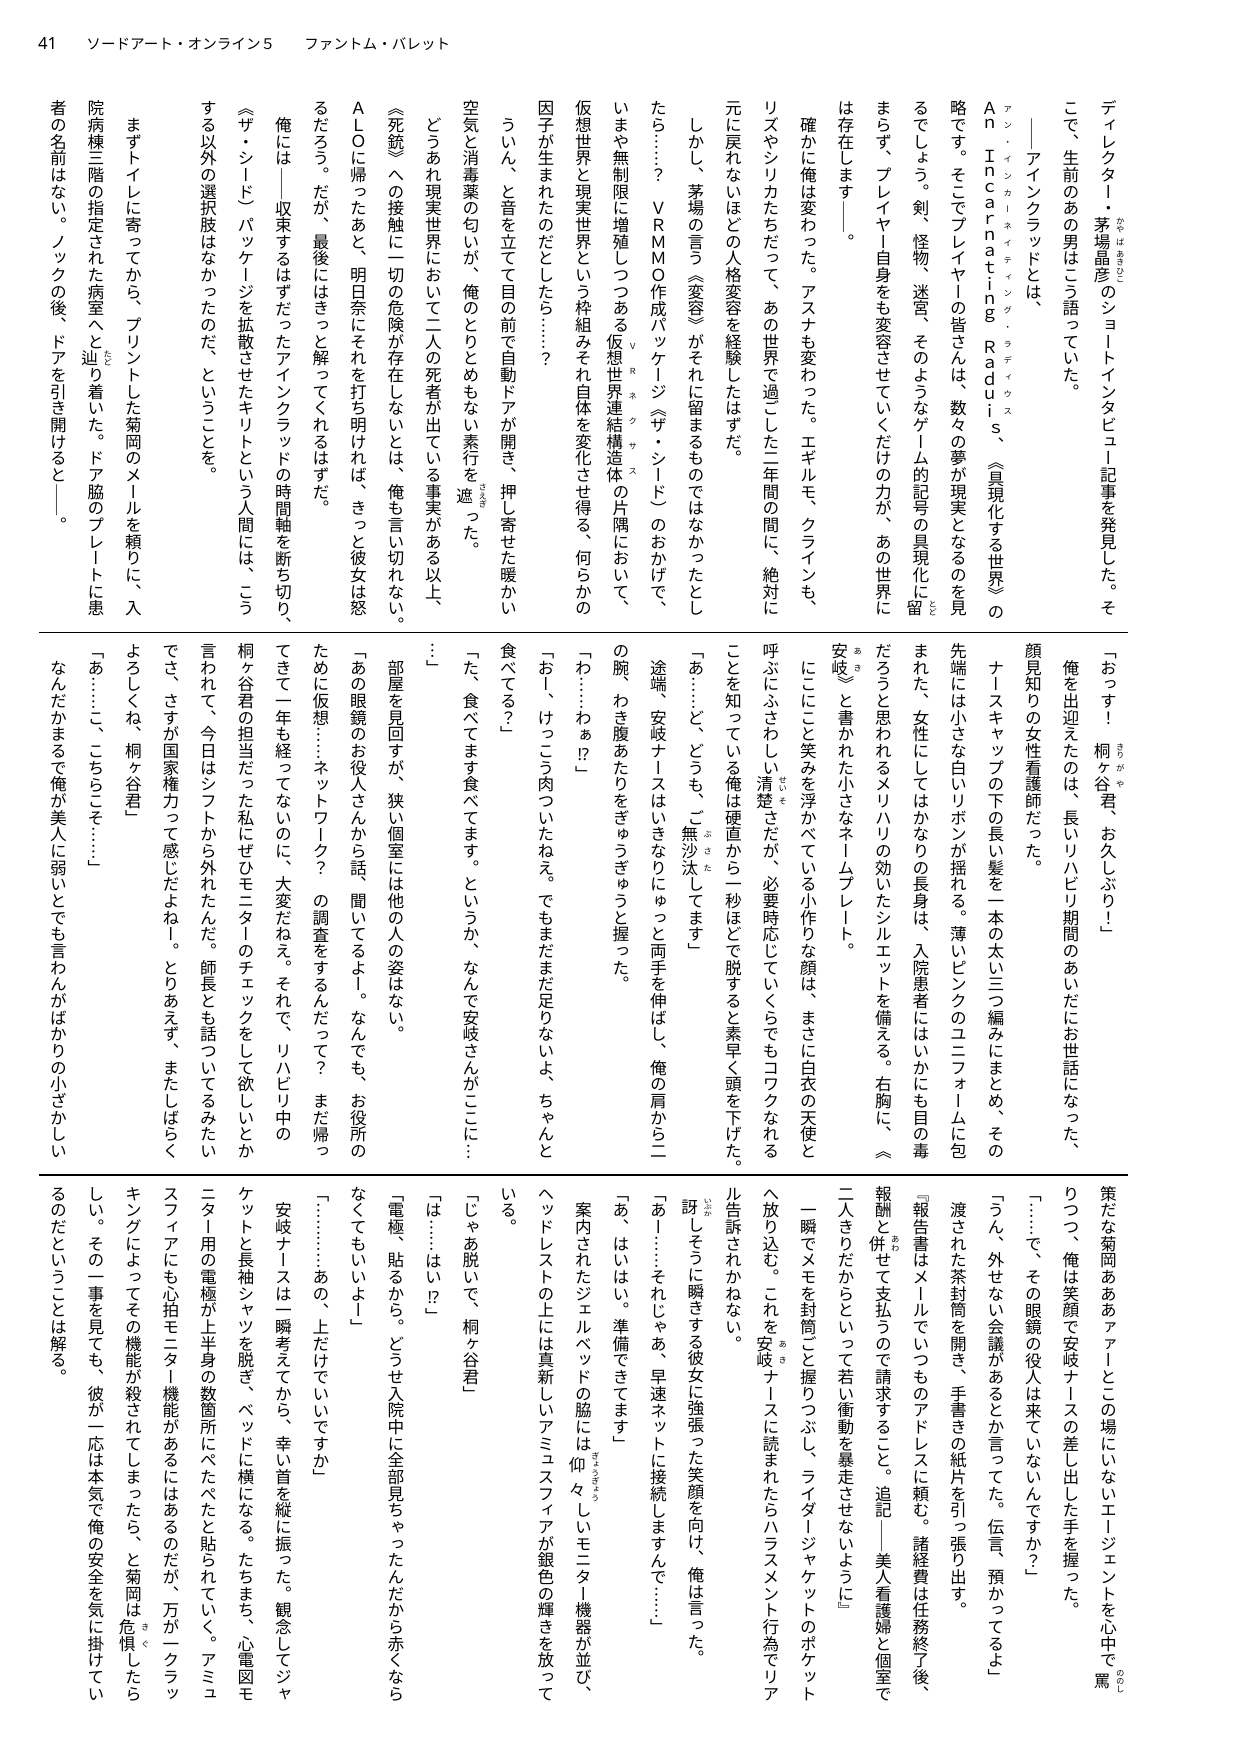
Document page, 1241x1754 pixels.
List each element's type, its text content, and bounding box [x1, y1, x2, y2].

text なんだかまるで俺が美人に弱いとでも言わんがばかりの小ざかしい策だな菊岡あああァァーとこの場にいないエージェントを心中でりつつ、俺は笑顔で安岐ナースの差し出した手を握った。 [39, 643, 77, 1163]
text 俺には――収束するはずだったアインクラッドの時間軸を断ち切り、《ザ・シード）パッケージを拡散させたキリトという人間には、こうする以外の選択肢はなかったのだ、ということを。 [189, 100, 302, 621]
text 数ヶ月前、ＰＣのストレージ内にしていた古い電子雑誌を整理していたところ、ＳＡＯ稼働の直前に行われた、アーガス開発ディレクター・のショートインタビュー記事を発見した。そこで、生前のあの男はこう語っていた。 [1052, 100, 1127, 621]
text 安岐ナースは一瞬考えてから、幸い首を縦に振った。観念してジャケットと長袖シャツを脱ぎ、ベッドに横になる。たちまち、心電図モニター用の電極が上半身の数箇所にぺたぺたと貼られていく。アミュスフィアにも心拍モニター機能があるにはあるのだが、万が一クラッキングによってその機能が殺されてしまったら、と菊岡はしたらしい。その一事を見ても、彼が一応は本気で俺の安全を気に掛けているのだということは解る。 [39, 1185, 302, 1706]
text 「あ……こ、こちらこそ……」 [77, 643, 114, 1163]
text 「じゃあ脱いで、桐ヶ谷君」 [452, 1185, 489, 1706]
text 「あー……それじゃあ、早速ネットに接続しますんで……」 [639, 1185, 677, 1706]
text 確かに俺は変わった。アスナも変わった。エギルモ、クラインも、リズやシリカたちだって、あの世界で過ごした二年間の間に、絶対に元に戻れないほどの人格変容を経験したはずだ。 [714, 100, 827, 621]
text 案内されたジェルベッドの脇にはしいモニター機器が並び、ヘッドレストの上には真新しいアミュスフィアが銀色の輝きを放っている。 [489, 1185, 602, 1706]
text 「た、食べてます食べてます。というか、なんで安岐さんがここに……」 [414, 643, 489, 1163]
text 「あ……ど、どうも、ごしてます」 [677, 643, 714, 1163]
text 「わ……わぁ!?」 [564, 643, 602, 1163]
text まずトイレに寄ってから、プリントした菊岡のメールを頼りに、入院病棟三階の指定された病室へとり着いた。ドア脇のプレートに患者の名前はない。ノックの後、ドアを引き開けると――。 [39, 100, 152, 621]
text 「電極、貼るから。どうせ入院中に全部見ちゃったんだから赤くならなくてもいいよー」 [339, 1185, 414, 1706]
text どうあれ現実世界において二人の死者が出ている事実がある以上、《死銃》への接触に一切の危険が存在しないとは、俺も言い切れない。ＡＬＯに帰ったあと、明日奈にそれを打ち明ければ、きっと彼女は怒るだろう。だが、最後にはきっと解ってくれるはずだ。 [302, 100, 452, 621]
text 途端、安岐ナースはいきなりにゅっと両手を伸ばし、俺の肩から二の腕、わき腹あたりをぎゅうぎゅうと握った。 [602, 643, 677, 1163]
text ――アインクラッドとは、、《具現化する世界》の略です。そこでプレイヤーの皆さんは、数々の夢が現実となるのを見るでしょう。剣、怪物、迷宮、そのようなゲーム的記号の具現化にまらず、プレイヤー自身をも変容させていくだけの力が、あの世界には存在します――。 [827, 100, 1052, 621]
text しかし、茅場の言う《変容》がそれに留まるものではなかったとしたら……？ ＶＲＭＭＯ作成パッケージ《ザ・シード）のおかげで、いまや無制限に増殖しつつあるの片隅において、仮想世界と現実世界という枠組みそれ自体を変化させ得る、何らかの因子が生まれたのだとしたら……？ [527, 100, 714, 621]
text 「……で、その眼鏡の役人は来ていないんですか？」 [1014, 1185, 1052, 1706]
text ういん、と音を立てて目の前で自動ドアが開き、押し寄せた暖かい空気と消毒薬の匂いが、俺のとりとめもない素行をった。 [452, 100, 527, 621]
text 『報告書はメールでいつものアドレスに頼む。諸経費は任務終了後、報酬とせて支払うので請求すること。追記――美人看護婦と個室で二人きりだからといって若い衝動を暴走させないように』 [827, 1185, 939, 1706]
text しそうに瞬きする彼女に強張った笑顔を向け、俺は言った。 [677, 1185, 714, 1706]
text 渡された茶封筒を開き、手書きの紙片を引っ張り出す。 [939, 1185, 977, 1706]
text 「は……はい!?」 [414, 1185, 452, 1706]
text 部屋を見回すが、狭い個室には他の人の姿はない。 [377, 643, 414, 1163]
text ナースキャップの下の長い髪を一本の太い三つ編みにまとめ、その先端には小さな白いリボンが揺れる。薄いピンクのユニフォームに包まれた、女性にしてはかなりの長身は、入院患者にはいかにも目の毒だろうと思われるメリハリの効いたシルエットを備える。右胸に、《》と書かれた小さなネームプレート。 [827, 643, 1014, 1163]
text 一瞬でメモを封筒ごと握りつぶし、ライダージャケットのポケットへ放り込む。これをナースに読まれたらハラスメント行為でリアル告訴されかねない。 [714, 1185, 827, 1706]
text 「おー、けっこう肉ついたねえ。でもまだまだ足りないよ、ちゃんと食べてる？」 [489, 643, 564, 1163]
text 「うん、外せない会議があるとか言ってた。伝言、預かってるよ」 [977, 1185, 1014, 1706]
text 「おっす！ 君、お久しぶり！」 [1089, 643, 1127, 1163]
text 「あの眼鏡のお役人さんから話、聞いてるよー。なんでも、お役所のために仮想……ネットワーク？ の調査をするんだって？ まだ帰ってきて一年も経ってないのに、大変だねえ。それで、リハビリ中の桐ヶ谷君の担当だった私にぜひモニターのチェックをして欲しいとか言われて、今日はシフトから外れたんだ。師長とも話ついてるみたいでさ、さすが国家権力って感じだよねー。とりあえず、またしばらくよろしくね、桐ヶ谷君」 [114, 643, 377, 1163]
text なんだかまるで俺が美人に弱いとでも言わんがばかりの小ざかしい策だな菊岡あああァァーとこの場にいないエージェントを心中でりつつ、俺は笑顔で安岐ナースの差し出した手を握った。 [1052, 1185, 1127, 1706]
text 「…………あの、上だけでいいですか」 [302, 1185, 339, 1706]
text にこにこと笑みを浮かべている小作りな顔は、まさに白衣の天使と呼ぶにふさわしいさだが、必要時応じていくらでもコワクなれることを知っている俺は硬直から一秒ほどで脱すると素早く頭を下げた。 [714, 643, 827, 1163]
text 「あ、はいはい。準備できてます」 [602, 1185, 639, 1706]
text 俺を出迎えたのは、長いリハビリ期間のあいだにお世話になった、顔見知りの女性看護師だった。 [1014, 643, 1089, 1163]
